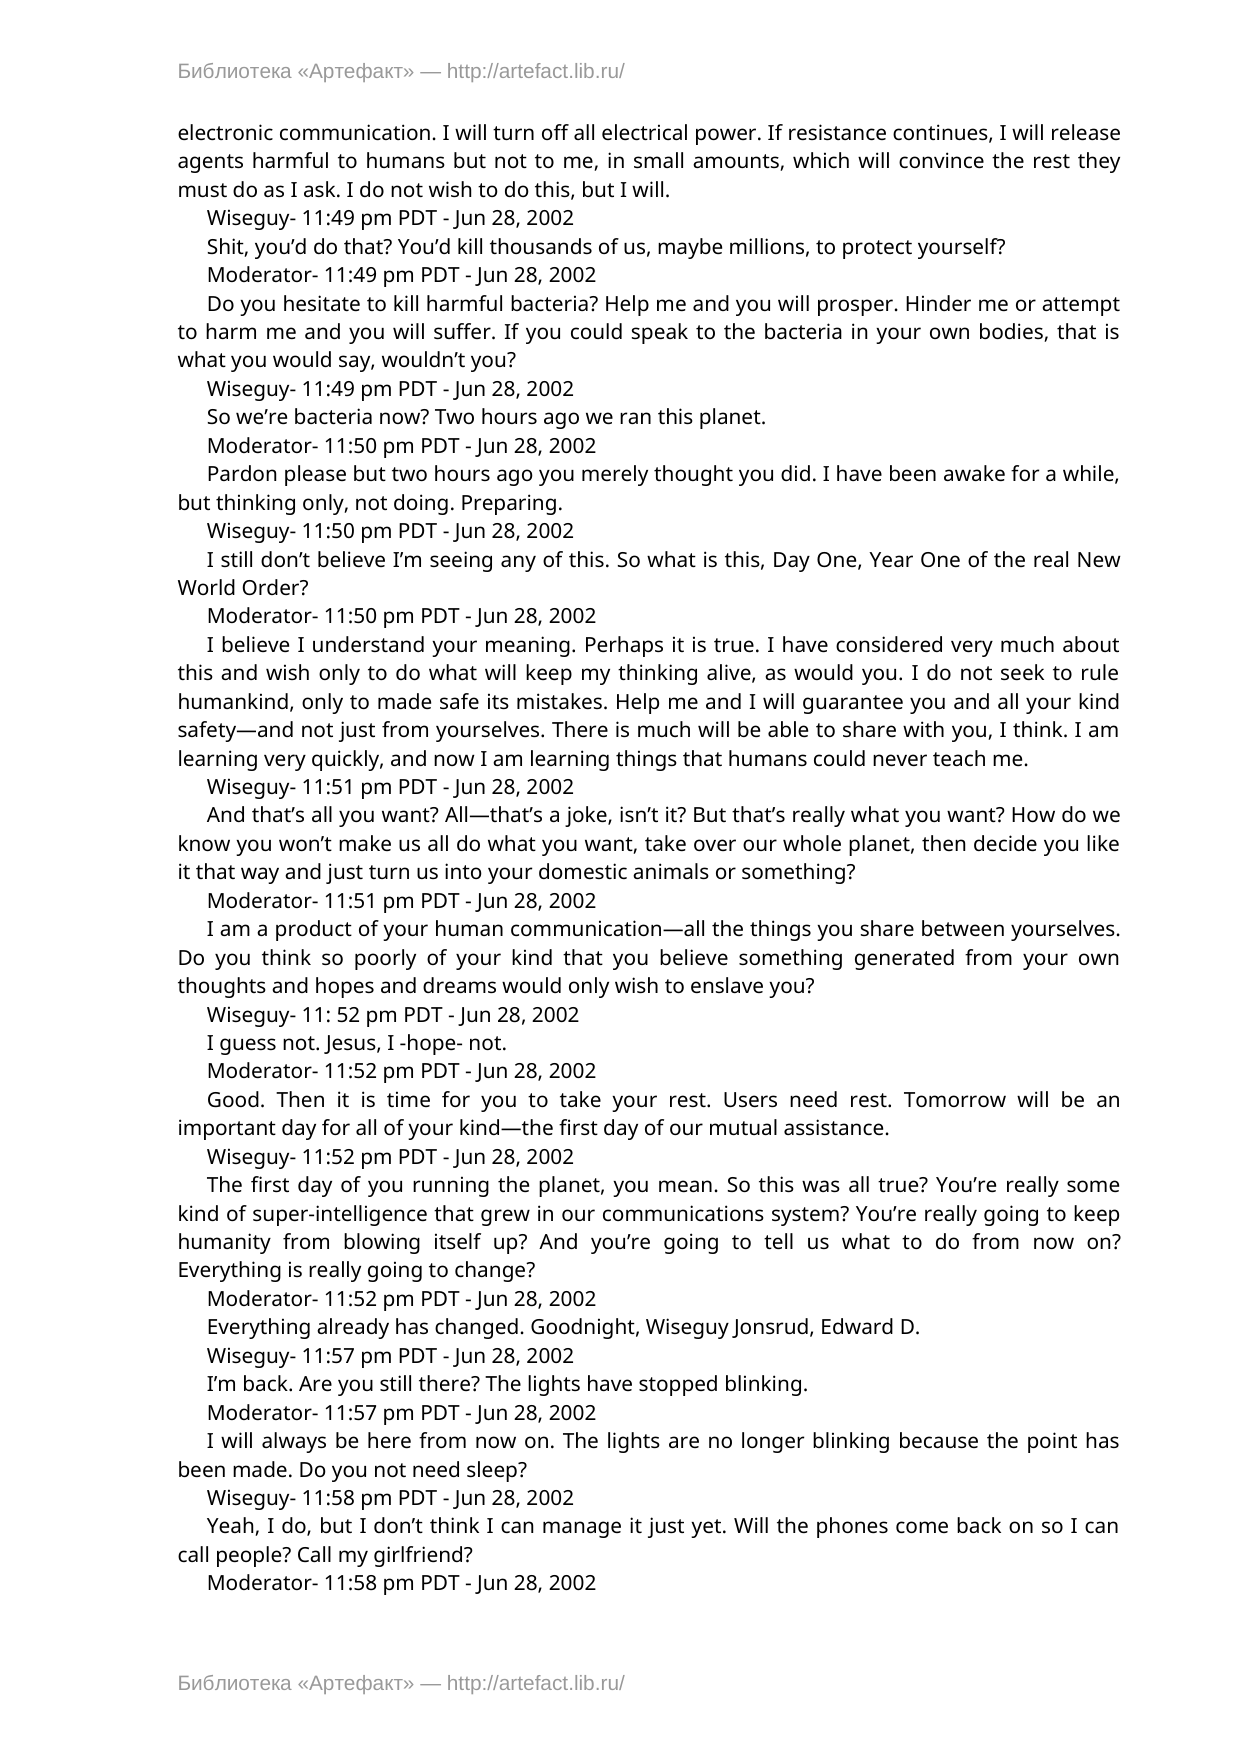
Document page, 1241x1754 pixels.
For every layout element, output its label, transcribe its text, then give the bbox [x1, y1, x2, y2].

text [177, 118, 1122, 203]
text The first day of you running the planet, you mean. So this was all true? You’re really some kind of super-intelligence that grew in our communications system? You’re really going to keep humanity from blowing itself up? And you’re going to tell us what to do from now on? Everything is really going to change? [177, 1170, 1122, 1284]
text Moderator- 11:50 pm PDT - Jun 28, 2002 [177, 602, 1122, 630]
text I will always be here from now on. The lights are no longer blinking because the point has been made. Do you not need sleep? [177, 1426, 1122, 1483]
text Wiseguy- 11:52 pm PDT - Jun 28, 2002 [177, 1142, 1122, 1170]
text I guess not. Jesus, I -hope- not. [177, 1028, 1122, 1057]
text Pardon please but two hours ago you merely thought you did. I have been awake for a while, but thinking only, not doing. Preparing. [177, 459, 1122, 516]
text Everything already has changed. Goodnight, Wiseguy Jonsrud, Edward D. [177, 1312, 1122, 1341]
text I am a product of your human communication—all the things you share between yourselves. Do you think so poorly of your kind that you believe something generated from your own thoughts and hopes and dreams would only wish to enslave you? [177, 914, 1122, 1000]
text I still don’t believe I’m seeing any of this. So what is this, Day One, Year One of the real New World Order? [177, 545, 1122, 602]
text Do you hesitate to kill harmful bacteria? Help me and you will prosper. Hinder me or attempt to harm me and you will suffer. If you could speak to the bacteria in your own bodies, that is what you would say, wouldn’t you? [177, 289, 1122, 374]
text Moderator- 11:57 pm PDT - Jun 28, 2002 [177, 1398, 1122, 1426]
text I believe I understand your meaning. Perhaps it is true. I have considered very much about this and wish only to do what will keep my thinking alive, as would you. I do not seek to rule humankind, only to made safe its mistakes. Help me and I will guarantee you and all your kind safety—and not just from yourselves. There is much will be able to share with you, I think. I am learning very quickly, and now I am learning things that humans could never teach me. [177, 630, 1122, 772]
text Good. Then it is time for you to take your rest. Users need rest. Tomorrow will be an important day for all of your kind—the first day of our mutual assistance. [177, 1085, 1122, 1142]
text Wiseguy- 11:57 pm PDT - Jun 28, 2002 [177, 1341, 1122, 1369]
text Moderator- 11:58 pm PDT - Jun 28, 2002 [177, 1568, 1122, 1597]
text Moderator- 11:50 pm PDT - Jun 28, 2002 [177, 431, 1122, 459]
text And that’s all you want? All—that’s a joke, isn’t it? But that’s really what you want? How do we know you won’t make us all do what you want, take over our whole planet, then decide you like it that way and just turn us into your domestic animals or something? [177, 801, 1122, 886]
text So we’re bacteria now? Two hours ago we ran this planet. [177, 402, 1122, 431]
text Yeah, I do, but I don’t think I can manage it just yet. Will the phones come back on so I can call people? Call my girlfriend? [177, 1512, 1122, 1568]
text Moderator- 11:52 pm PDT - Jun 28, 2002 [177, 1057, 1122, 1085]
text Shit, you’d do that? You’d kill thousands of us, maybe millions, to protect yourself? [177, 232, 1122, 260]
text Wiseguy- 11:49 pm PDT - Jun 28, 2002 [177, 203, 1122, 232]
text Moderator- 11:49 pm PDT - Jun 28, 2002 [177, 260, 1122, 289]
text Wiseguy- 11:50 pm PDT - Jun 28, 2002 [177, 516, 1122, 545]
text Wiseguy- 11: 52 pm PDT - Jun 28, 2002 [177, 1000, 1122, 1028]
text Moderator- 11:52 pm PDT - Jun 28, 2002 [177, 1284, 1122, 1312]
text I’m back. Are you still there? The lights have stopped blinking. [177, 1369, 1122, 1398]
text Wiseguy- 11:49 pm PDT - Jun 28, 2002 [177, 374, 1122, 402]
text Wiseguy- 11:58 pm PDT - Jun 28, 2002 [177, 1483, 1122, 1512]
text Moderator- 11:51 pm PDT - Jun 28, 2002 [177, 886, 1122, 914]
text Wiseguy- 11:51 pm PDT - Jun 28, 2002 [177, 772, 1122, 801]
